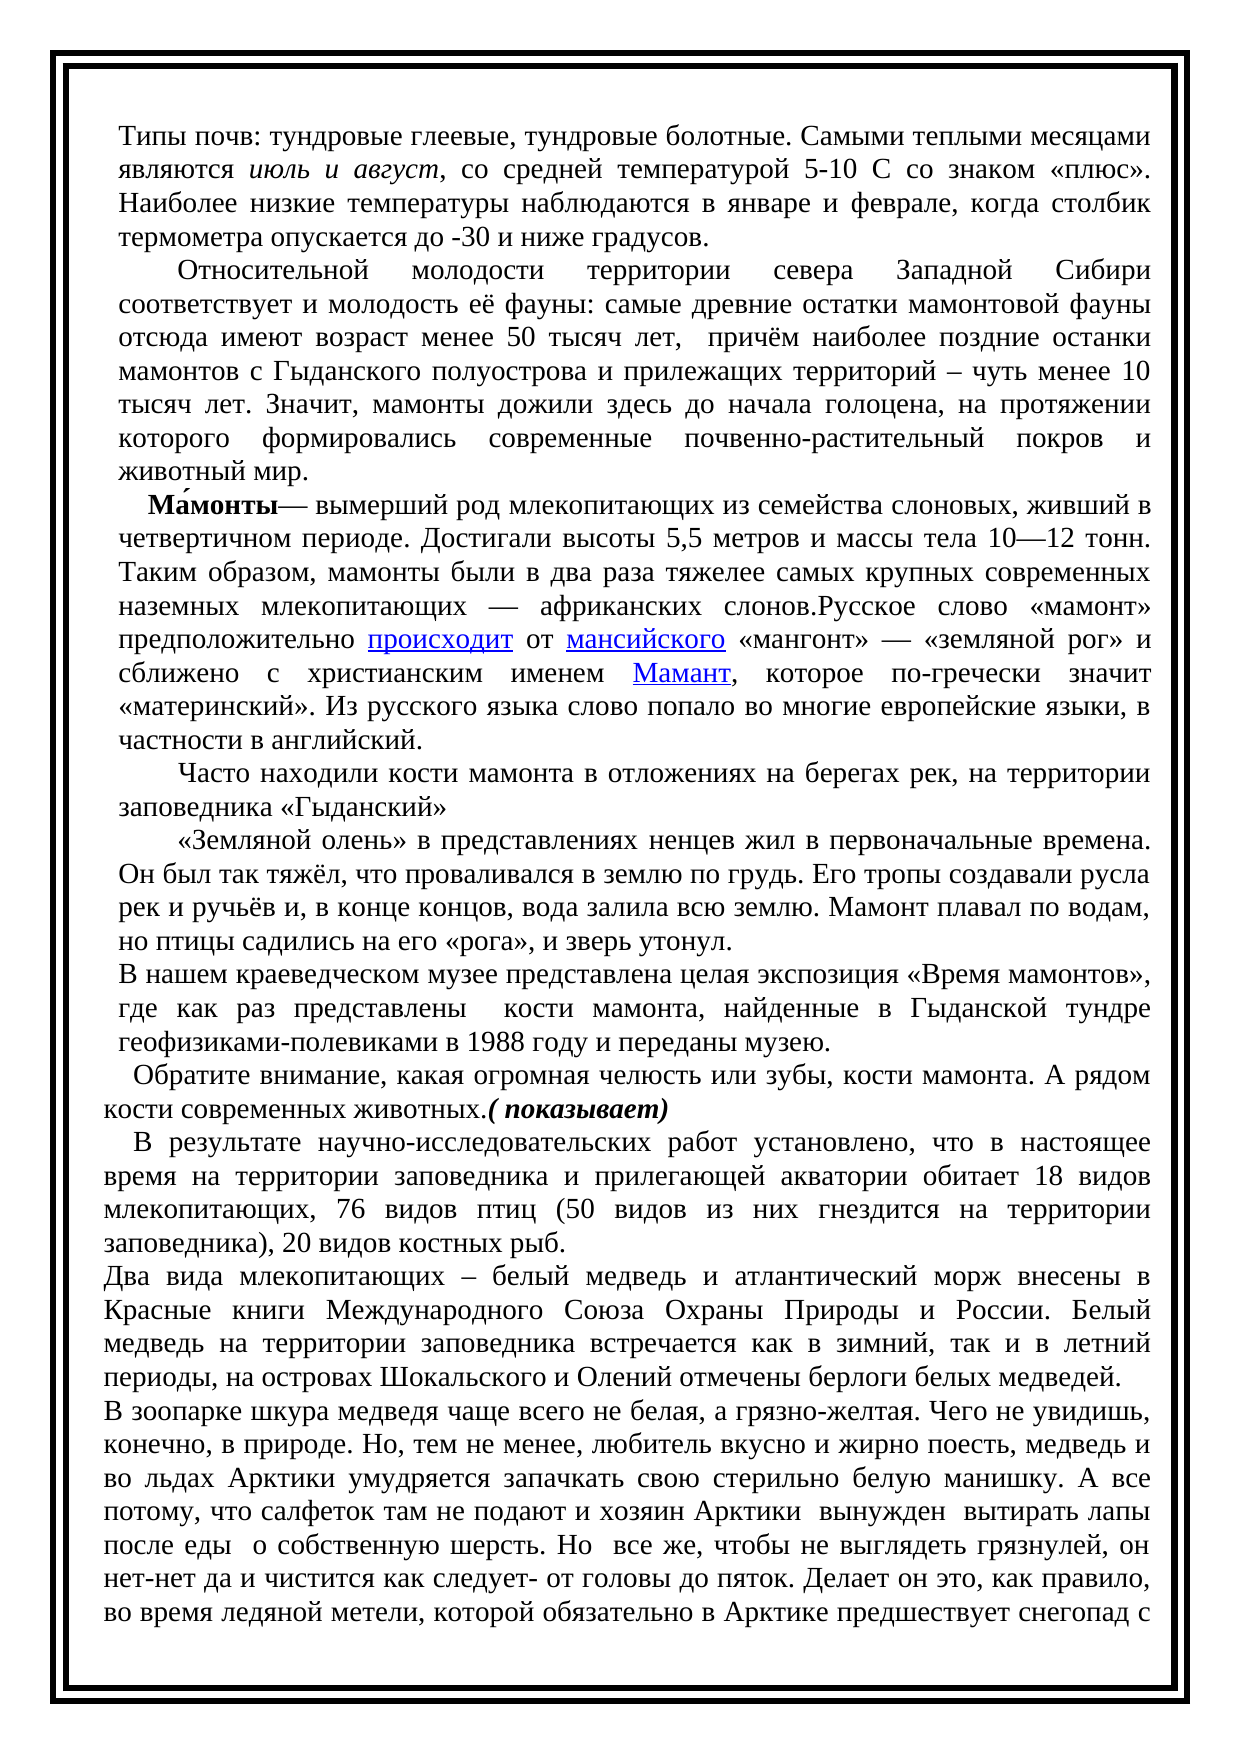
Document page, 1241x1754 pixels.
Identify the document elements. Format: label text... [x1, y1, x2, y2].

text Относительной молодости территории севера Западной Сибири соответствует и молодость её фауны: самые древние остатки мамонтовой фауны отсюда имеют возраст менее 50 тысяч лет, причём наиболее поздние останки мамонтов с Гыданского полуострова и прилежащих территорий – чуть менее 10 тысяч лет. Значит, мамонты дожили здесь до начала голоцена, на протяжении которого формировались современные почвенно-растительный покров и животный мир. [118, 252, 1152, 487]
text В нашем краеведческом музее представлена целая экспозиция «Время мамонтов», где как раз представлены кости мамонта, найденные в Гыданской тундре геофизиками-полевиками в 1988 году и переданы музею. [118, 957, 1152, 1057]
text Обратите внимание, какая огромная челюсть или зубы, кости мамонта. А рядом кости современных животных.( показывает) [103, 1057, 1152, 1124]
text В результате научно-исследовательских работ установлено, что в настоящее время на территории заповедника и прилегающей акватории обитает 18 видов млекопитающих, 76 видов птиц (50 видов из них гнездится на территории заповедника), 20 видов костных рыб. [103, 1124, 1152, 1258]
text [103, 1393, 1152, 1627]
text Типы почв: тундровые глеевые, тундровые болотные. Самыми теплыми месяцами являются июль и август, со средней температурой 5-10 С со знаком «плюс». Наиболее низкие температуры наблюдаются в январе и феврале, когда столбик термометра опускается до -30 и ниже градусов. [118, 118, 1152, 252]
text Два вида млекопитающих – белый медведь и атлантический морж внесены в Красные книги Международного Союза Охраны Природы и России. Белый медведь на территории заповедника встречается как в зимний, так и в летний периоды, на островах Шокальского и Олений отмечены берлоги белых медведей. [103, 1258, 1152, 1393]
text Ма́монты— вымерший род млекопитающих из семейства слоновых, живший в четвертичном периоде. Достигали высоты 5,5 метров и массы тела 10—12 тонн. Таким образом, мамонты были в два раза тяжелее самых крупных современных наземных млекопитающих — африканских слонов.Русское слово «мамонт» предположительно происходит от мансийского «мангонт» — «земляной рог» и сближено с христианским именем Мамант, которое по-гречески значит «материнский». Из русского языка слово попало во многие европейские языки, в частности в английский. [118, 487, 1152, 755]
text «Земляной олень» в представлениях ненцев жил в первоначальные времена. Он был так тяжёл, что проваливался в землю по грудь. Его тропы создавали русла рек и ручьёв и, в конце концов, вода залила всю землю. Мамонт плавал по водам, но птицы садились на его «рога», и зверь утонул. [118, 822, 1152, 957]
text Часто находили кости мамонта в отложениях на берегах рек, на территории заповедника «Гыданский» [118, 755, 1152, 822]
